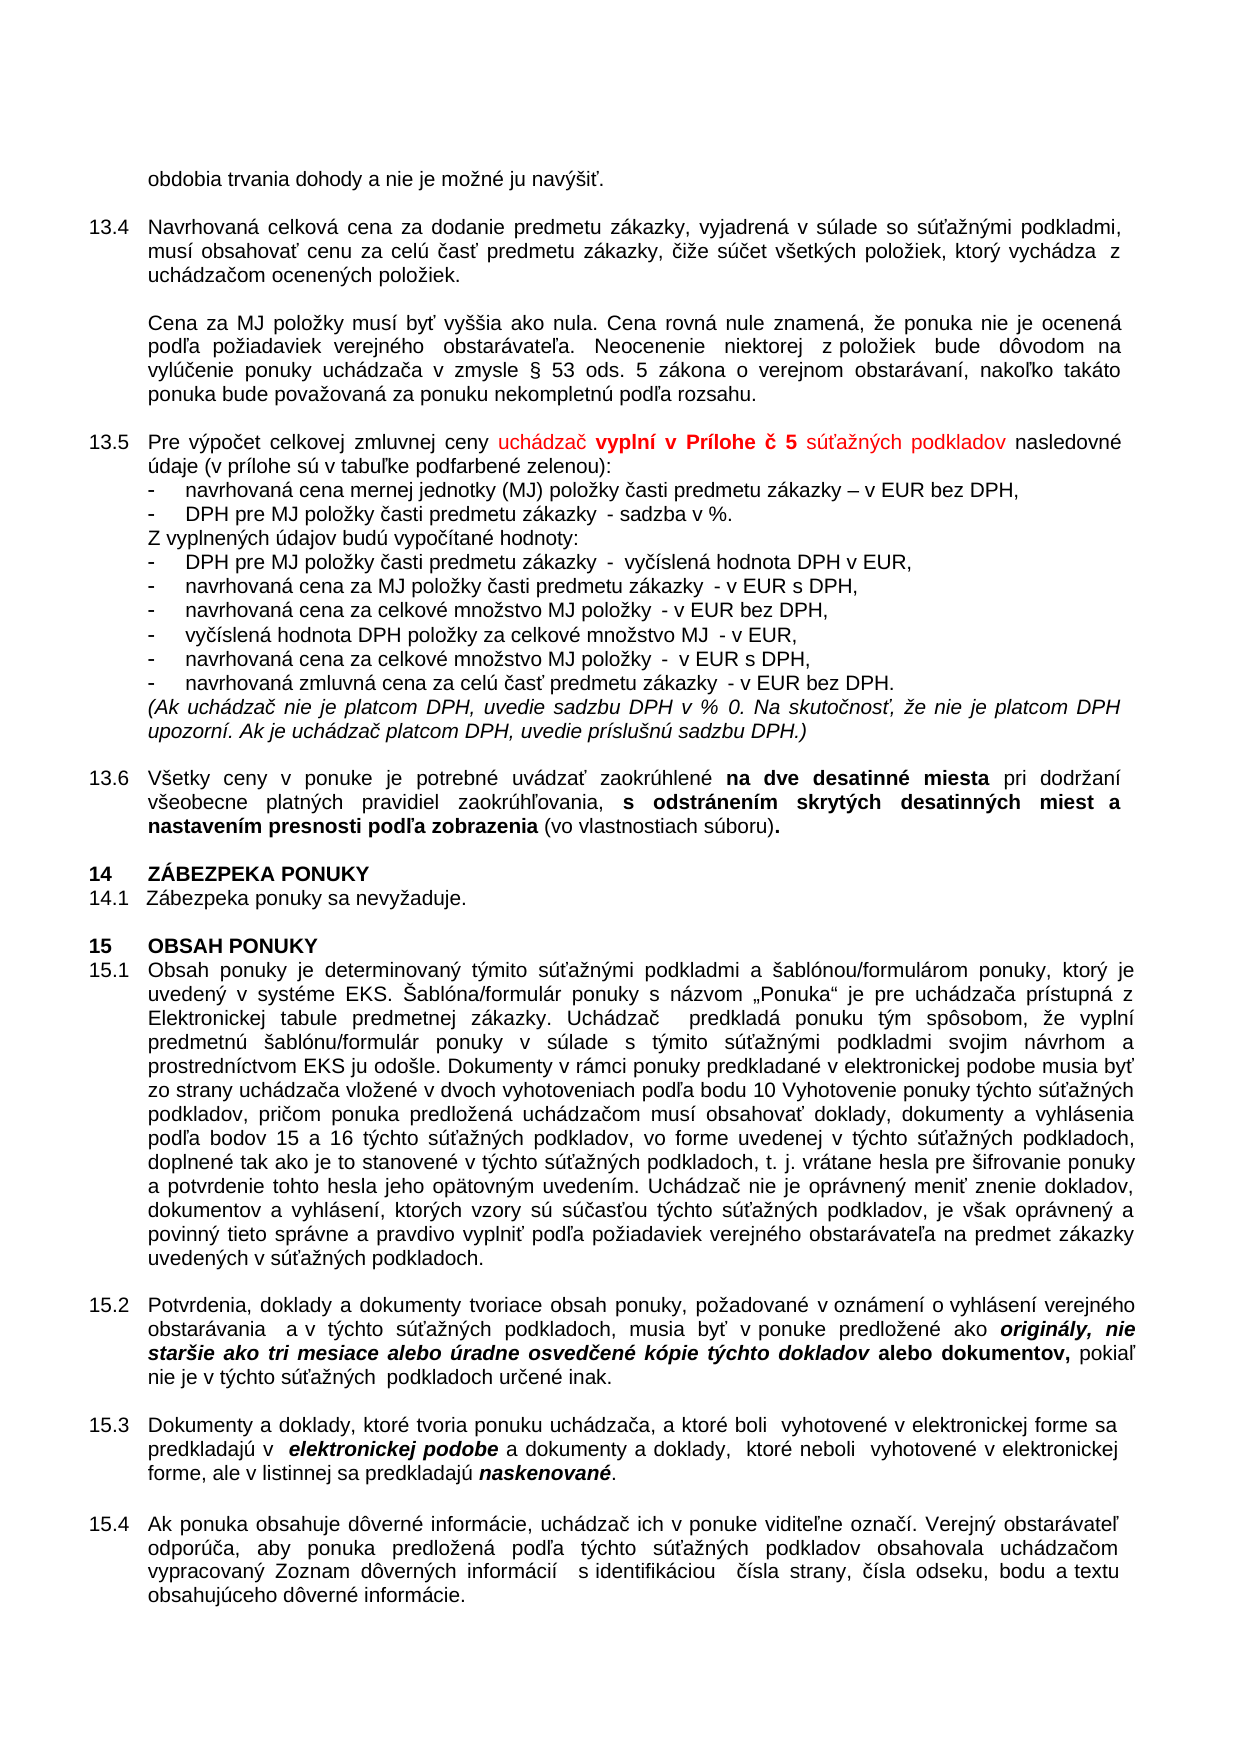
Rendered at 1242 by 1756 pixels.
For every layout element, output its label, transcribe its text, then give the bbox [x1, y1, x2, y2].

text (Ak uchádzač nie je platcom DPH, uvedie sadzbu DPH v % 0. Na skutočnosť, že nie je platcom DPH upozorní. Ak je uchádzač platcom DPH, uvedie príslušnú sadzbu DPH.) [148, 694, 1121, 742]
list navrhovaná cena za celkové množstvo MJ položky - v EUR s DPH, [148, 646, 1135, 671]
list Všetky ceny v ponuke je potrebné uvádzať zaokrúhlené na dve desatinné miesta pri dodržaní všeobecne platných pravidiel zaokrúhľovania, s odstránením skrytých desatinných miest a nastavením presnosti podľa zobrazenia (vo vlastnostiach súboru). [89, 766, 1121, 838]
list navrhovaná zmluvná cena za celú časť predmetu zákazky - v EUR bez DPH. [148, 671, 1135, 694]
list DPH pre MJ položky časti predmetu zákazky - sadzba v %. [148, 502, 1135, 526]
list Potvrdenia, doklady a dokumenty tvoriace obsah ponuky, požadované v oznámení o vyhlásení verejného obstarávania a v týchto súťažných podkladoch, musia byť v ponuke predložené ako originály, nie staršie ako tri mesiace alebo úradne osvedčené kópie týchto dokladov alebo dokumentov, pokiaľ nie je v týchto súťažných podkladoch určené inak. [89, 1293, 1135, 1389]
text Cena za MJ položky musí byť vyššia ako nula. Cena rovná nule znamená, že ponuka nie je ocenená podľa požiadaviek verejného obstarávateľa. Neocenenie niektorej z položiek bude dôvodom na vylúčenie ponuky uchádzača v zmysle § 53 ods. 5 zákona o verejnom obstarávaní, nakoľko takáto ponuka bude považovaná za ponuku nekompletnú podľa rozsahu. [148, 310, 1121, 406]
text 14 ZÁBEZPEKA PONUKY [89, 862, 1135, 886]
text Z vyplnených údajov budú vypočítané hodnoty: [148, 526, 1135, 550]
text 14.1 Zábezpeka ponuky sa nevyžaduje. [89, 886, 1135, 910]
list DPH pre MJ položky časti predmetu zákazky - vyčíslená hodnota DPH v EUR, [148, 550, 1135, 574]
list Navrhovaná celková cena za dodanie predmetu zákazky, vyjadrená v súlade so súťažnými podkladmi, musí obsahovať cenu za celú časť predmetu zákazky, čiže súčet všetkých položiek, ktorý vychádza z uchádzačom ocenených položiek. [89, 214, 1122, 286]
list navrhovaná cena za MJ položky časti predmetu zákazky - v EUR s DPH, [148, 574, 1135, 598]
list navrhovaná cena mernej jednotky (MJ) položky časti predmetu zákazky – v EUR bez DPH, [148, 478, 1135, 502]
text 15 OBSAH PONUKY [89, 934, 1135, 958]
list vyčíslená hodnota DPH položky za celkové množstvo MJ - v EUR, [148, 622, 1135, 646]
list Obsah ponuky je determinovaný týmito súťažnými podkladmi a šablónou/formulárom ponuky, ktorý je uvedený v systéme EKS. Šablóna/formulár ponuky s názvom „Ponuka“ je pre uchádzača prístupná z Elektronickej tabule predmetnej zákazky. Uchádzač predkladá ponuku tým spôsobom, že vyplní predmetnú šablónu/formulár ponuky v súlade s týmito súťažnými podkladmi svojim návrhom a prostredníctvom EKS ju odošle. Dokumenty v rámci ponuky predkladané v elektronickej podobe musia byť zo strany uchádzača vložené v dvoch vyhotoveniach podľa bodu 10 Vyhotovenie ponuky týchto súťažných podkladov, pričom ponuka predložená uchádzačom musí obsahovať doklady, dokumenty a vyhlásenia podľa bodov 15 a 16 týchto súťažných podkladov, vo forme uvedenej v týchto súťažných podkladoch, doplnené tak ako je to stanovené v týchto súťažných podkladoch, t. j. vrátane hesla pre šifrovanie ponuky a potvrdenie tohto hesla jeho opätovným uvedením. Uchádzač nie je oprávnený meniť znenie dokladov, dokumentov a vyhlásení, ktorých vzory sú súčasťou týchto súťažných podkladov, je však oprávnený a povinný tieto správne a pravdivo vyplniť podľa požiadaviek verejného obstarávateľa na predmet zákazky uvedených v súťažných podkladoch. [89, 958, 1135, 1269]
list Ak ponuka obsahuje dôverné informácie, uchádzač ich v ponuke viditeľne označí. Verejný obstarávateľ odporúča, aby ponuka predložená podľa týchto súťažných podkladov obsahovala uchádzačom vypracovaný Zoznam dôverných informácií s identifikáciou čísla strany, čísla odseku, bodu a textu obsahujúceho dôverné informácie. [89, 1511, 1119, 1607]
list Dokumenty a doklady, ktoré tvoria ponuku uchádzača, a ktoré boli vyhotovené v elektronickej forme sa predkladajú v elektronickej podobe a dokumenty a doklady, ktoré neboli vyhotovené v elektronickej forme, ale v listinnej sa predkladajú naskenované. [89, 1413, 1119, 1485]
list Pre výpočet celkovej zmluvnej ceny uchádzač vyplní v Prílohe č 5 súťažných podkladov nasledovné údaje (v prílohe sú v tabuľke podfarbené zelenou): [89, 430, 1122, 478]
list navrhovaná cena za celkové množstvo MJ položky - v EUR bez DPH, [148, 598, 1135, 622]
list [89, 167, 1122, 191]
